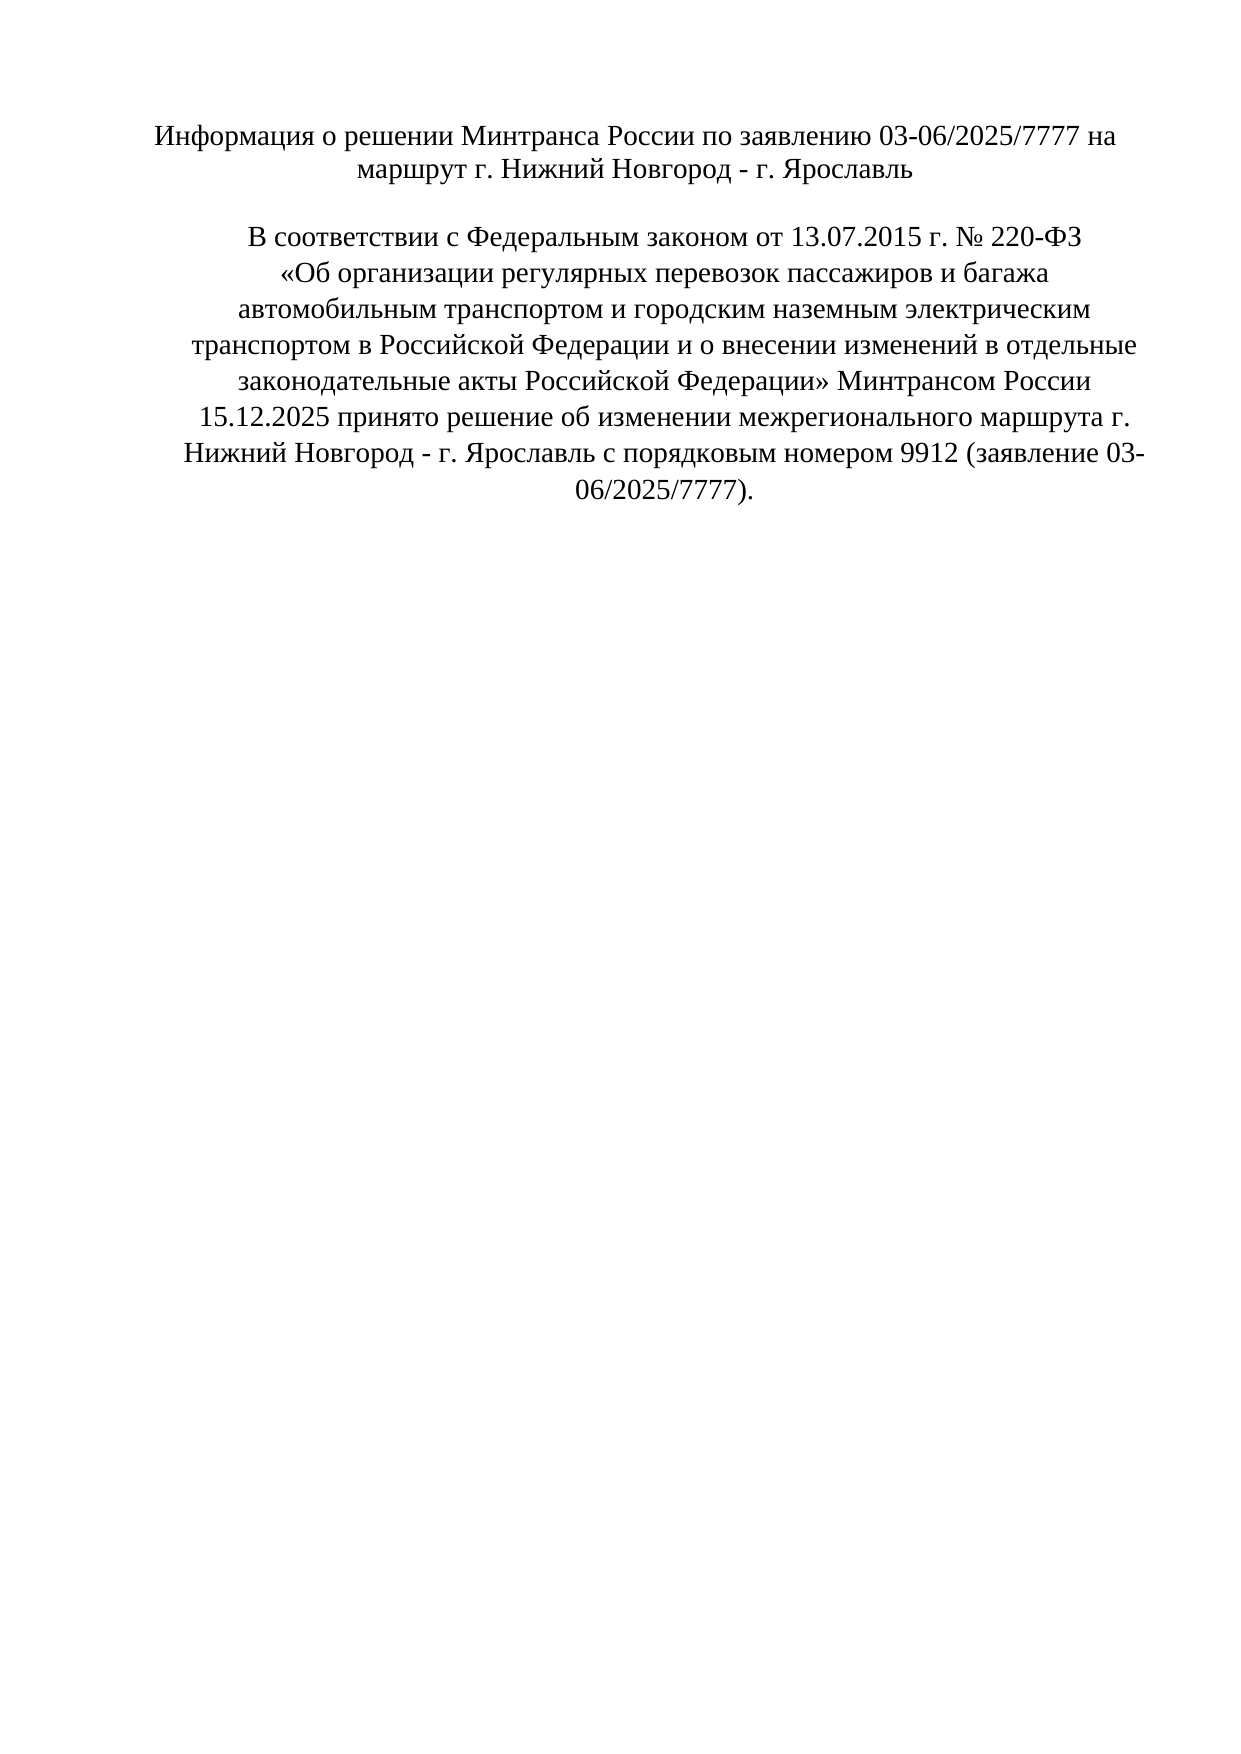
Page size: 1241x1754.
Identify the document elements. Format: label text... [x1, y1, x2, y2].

text Информация о решении Минтранса России по заявлению 03-06/2025/7777 на маршрут г. Нижний Новгород - г. Ярославль [118, 118, 1152, 185]
text В соответствии с Федеральным законом от 13.07.2015 г. № 220-ФЗ «Об организации регулярных перевозок пассажиров и багажа автомобильным транспортом и городским наземным электрическим транспортом в Российской Федерации и о внесении изменений в отдельные законодательные акты Российской Федерации» Минтрансом России 15.12.2025 принято решение об изменении межрегионального маршрута г. Нижний Новгород - г. Ярославль с порядковым номером 9912 (заявление 03-06/2025/7777). [177, 219, 1152, 505]
